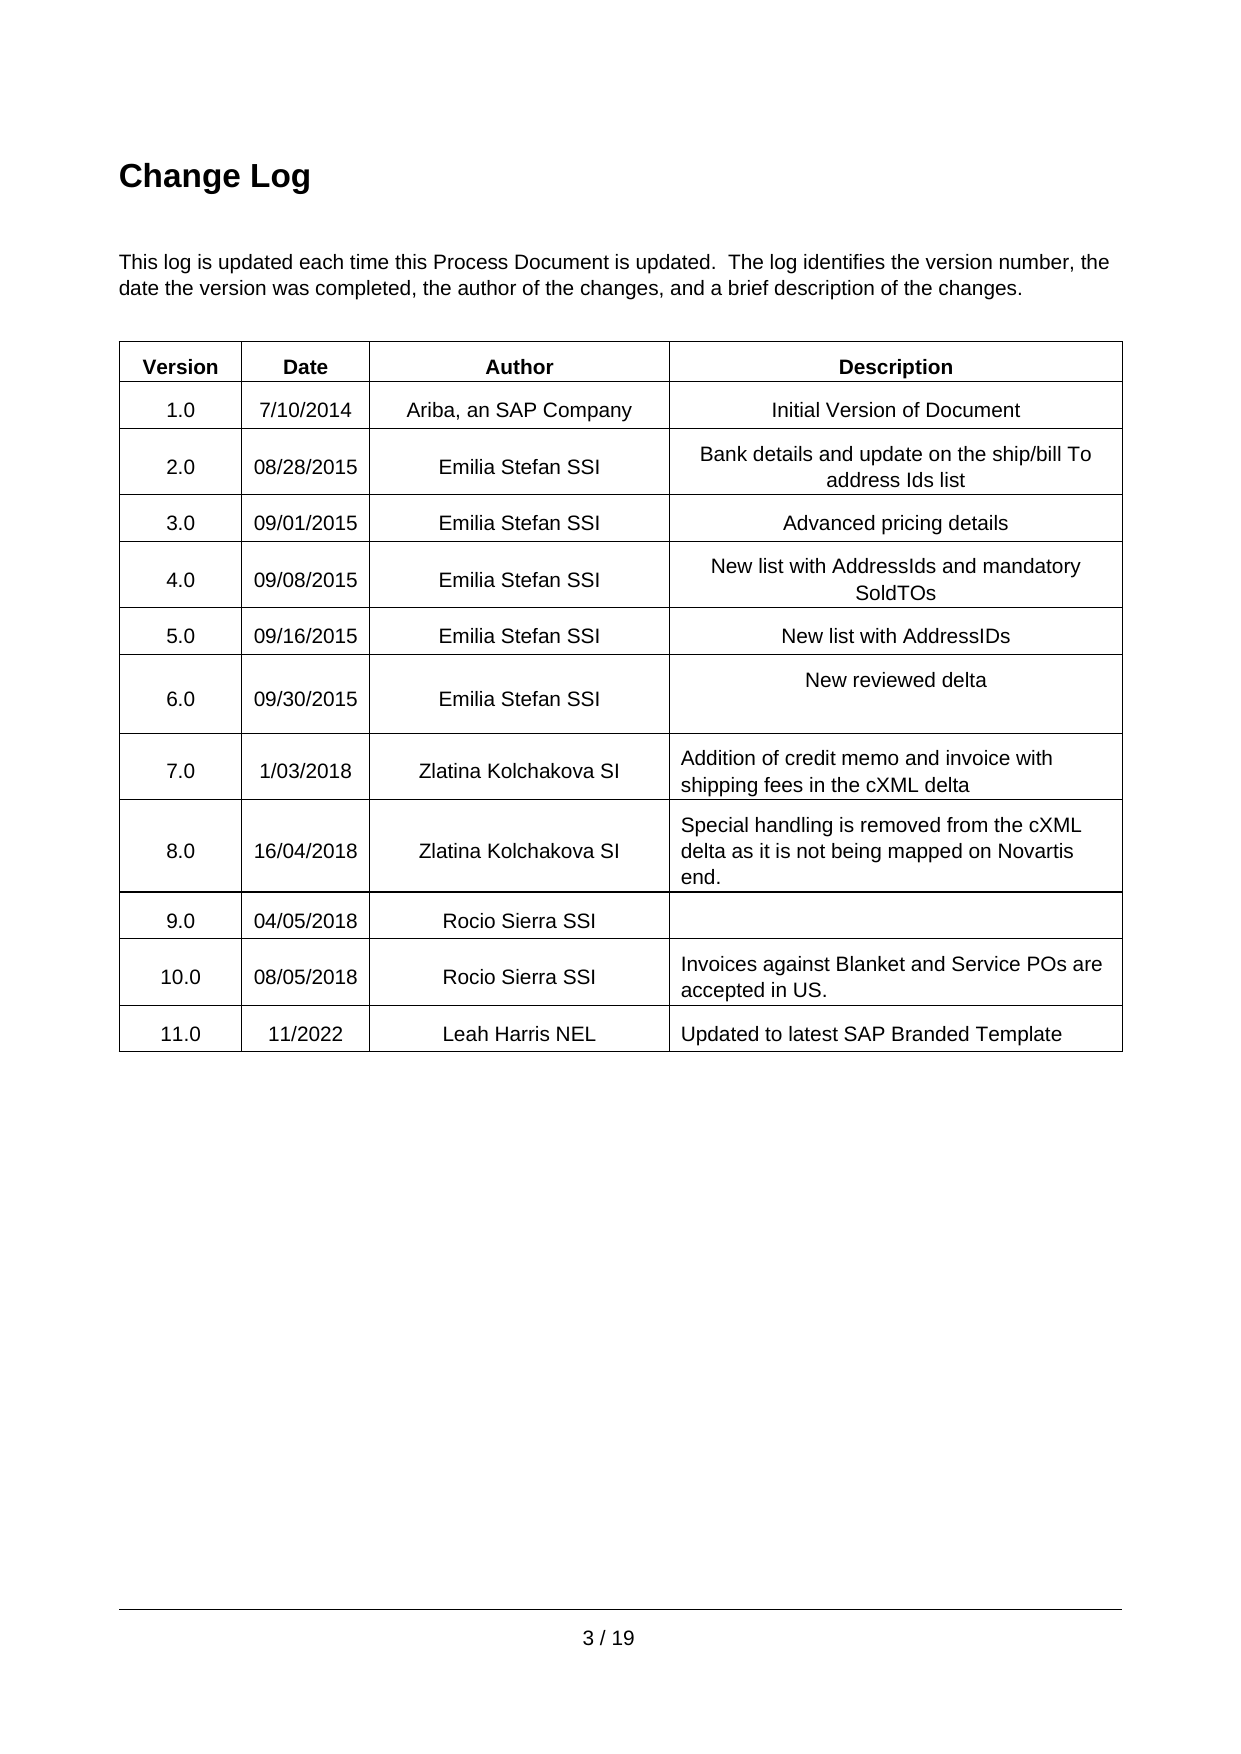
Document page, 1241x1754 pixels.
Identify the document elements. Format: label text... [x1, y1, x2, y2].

table_cell New reviewed delta [670, 655, 1122, 733]
table_cell 6.0 [120, 655, 241, 733]
table_cell 2.0 [120, 429, 241, 494]
table_cell [670, 893, 1122, 938]
table_cell Initial Version of Document [670, 382, 1122, 428]
table_cell 1.0 [120, 382, 241, 428]
table_cell 5.0 [120, 608, 241, 654]
table_cell 08/28/2015 [242, 429, 369, 494]
table_cell New list with AddressIds and mandatory SoldTOs [670, 542, 1122, 607]
table_cell Emilia Stefan SSI [370, 542, 669, 607]
table_cell 10.0 [120, 939, 241, 1004]
table_cell Invoices against Blanket and Service POs are accepted in US. [670, 939, 1122, 1004]
table_cell Updated to latest SAP Branded Template [670, 1006, 1122, 1051]
table_header Date [242, 342, 369, 381]
table_cell Addition of credit memo and invoice with shipping fees in the cXML delta [670, 734, 1122, 799]
table_cell 9.0 [120, 893, 241, 938]
table_header Description [670, 342, 1122, 381]
table_cell 16/04/2018 [242, 800, 369, 891]
table_cell 04/05/2018 [242, 893, 369, 938]
table_cell 09/16/2015 [242, 608, 369, 654]
table_cell Bank details and update on the ship/bill To address Ids list [670, 429, 1122, 494]
table_cell Special handling is removed from the cXML delta as it is not being mapped on Novartis end. [670, 800, 1122, 891]
table_cell Emilia Stefan SSI [370, 655, 669, 733]
text This log is updated each time this Process Document is updated. The log identifies the version number, the date the version was completed, the author of the changes, and a brief description of the changes. [118, 249, 1122, 300]
table_cell 09/08/2015 [242, 542, 369, 607]
table_cell 1/03/2018 [242, 734, 369, 799]
table_cell Rocio Sierra SSI [370, 893, 669, 938]
table_cell 3.0 [120, 495, 241, 541]
table_cell Emilia Stefan SSI [370, 429, 669, 494]
table_cell 4.0 [120, 542, 241, 607]
table_cell Rocio Sierra SSI [370, 939, 669, 1004]
subtitle Change Log [118, 156, 1122, 194]
table_cell Ariba, an SAP Company [370, 382, 669, 428]
table_cell New list with AddressIDs [670, 608, 1122, 654]
table_cell 09/01/2015 [242, 495, 369, 541]
table_cell 09/30/2015 [242, 655, 369, 733]
table_cell 11.0 [120, 1006, 241, 1051]
table_cell 08/05/2018 [242, 939, 369, 1004]
table_header Author [370, 342, 669, 381]
table_cell Advanced pricing details [670, 495, 1122, 541]
table_cell 11/2022 [242, 1006, 369, 1051]
table_cell Emilia Stefan SSI [370, 495, 669, 541]
table_cell Zlatina Kolchakova SI [370, 734, 669, 799]
table_cell 8.0 [120, 800, 241, 891]
table_cell Zlatina Kolchakova SI [370, 800, 669, 891]
table_cell 7.0 [120, 734, 241, 799]
table_cell Leah Harris NEL [370, 1006, 669, 1051]
table_cell 7/10/2014 [242, 382, 369, 428]
table_header Version [120, 342, 241, 381]
table_cell Emilia Stefan SSI [370, 608, 669, 654]
